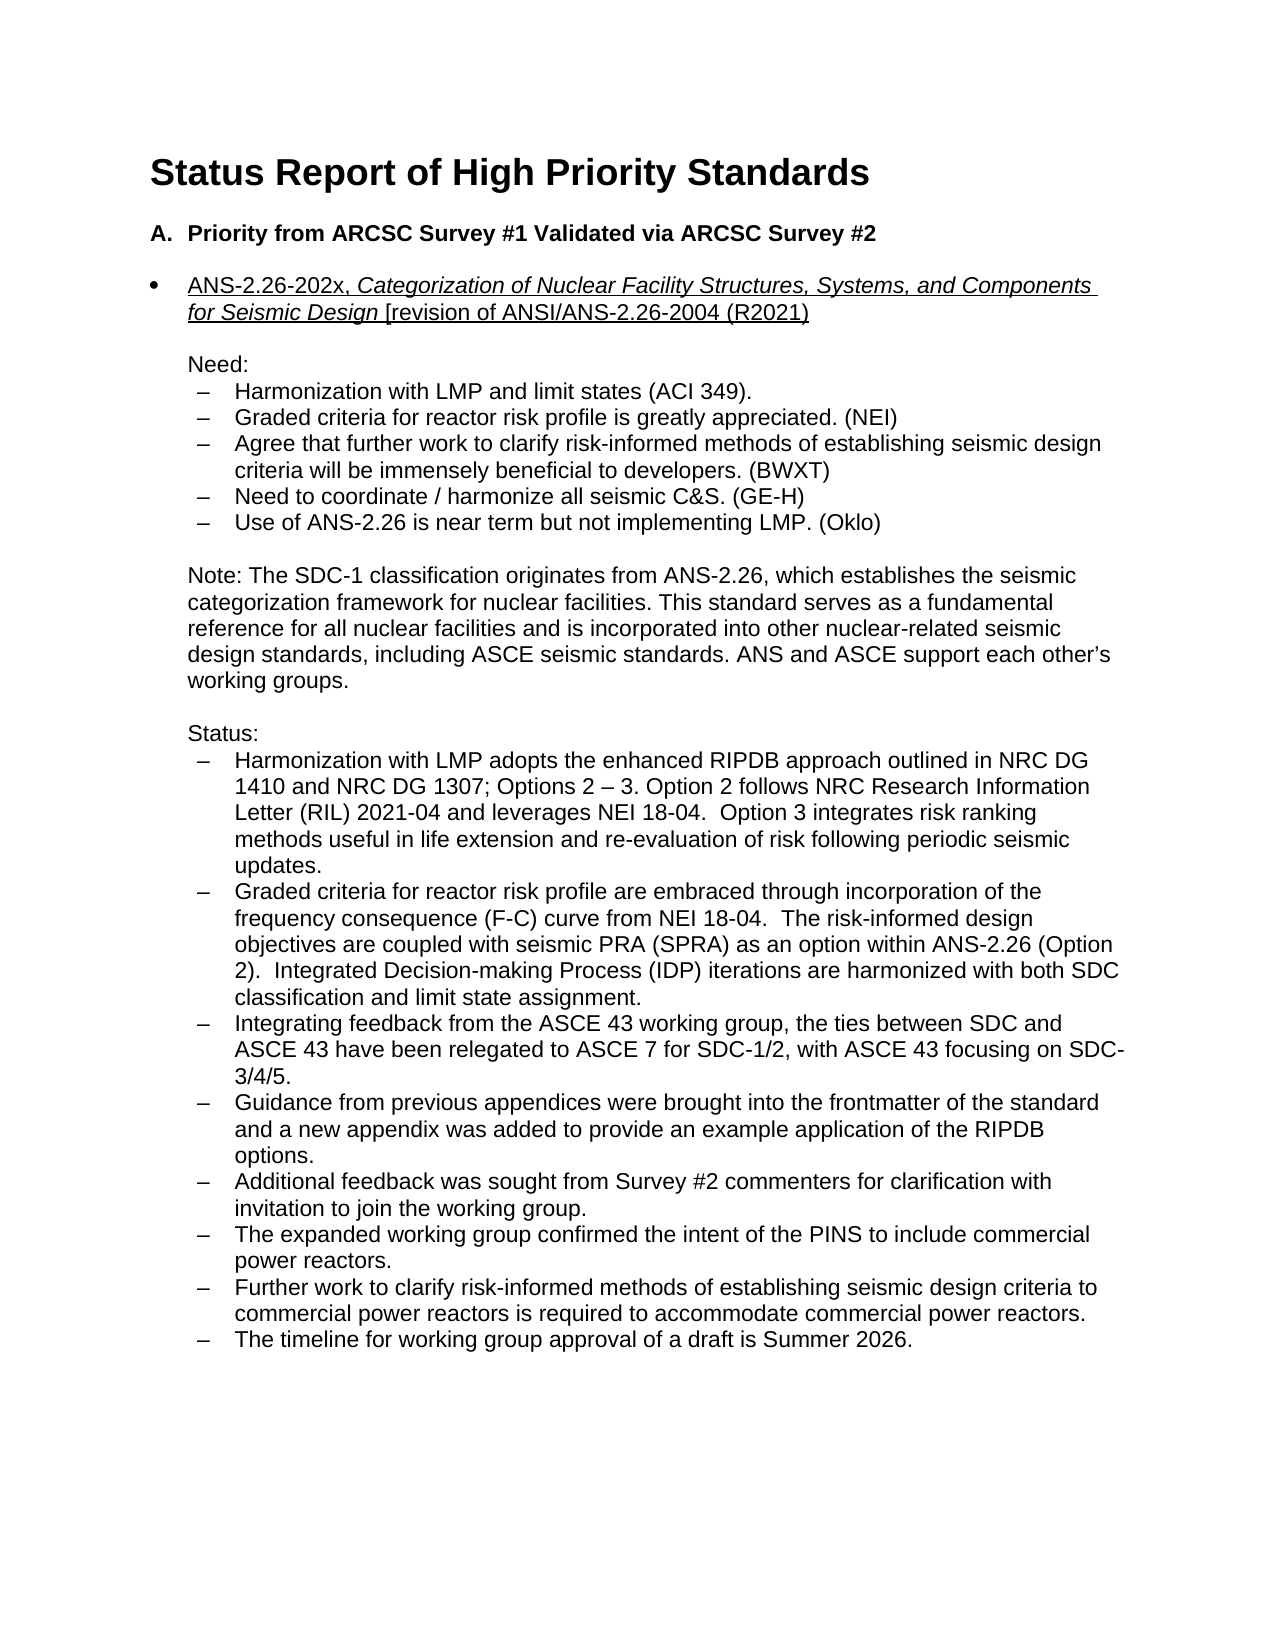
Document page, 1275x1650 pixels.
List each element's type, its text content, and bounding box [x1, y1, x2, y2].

list Graded criteria for reactor risk profile is greatly appreciated. (NEI) [197, 404, 1125, 430]
list Status: [187, 720, 1125, 747]
list Graded criteria for reactor risk profile are embraced through incorporation of the frequency consequence (F-C) curve from NEI 18-04. The risk-informed design objectives are coupled with seismic PRA (SPRA) as an option within ANS-2.26 (Option 2). Integrated Decision-making Process (IDP) iterations are harmonized with both SDC classification and limit state assignment. [197, 878, 1125, 1010]
list Integrating feedback from the ASCE 43 working group, the ties between SDC and ASCE 43 have been relegated to ASCE 7 for SDC-1/2, with ASCE 43 focusing on SDC-3/4/5. [197, 1010, 1125, 1089]
list ANS-2.26-202x, Categorization of Nuclear Facility Structures, Systems, and Components for Seismic Design [revision of ANSI/ANS-2.26-2004 (R2021) [150, 272, 1125, 325]
list The expanded working group confirmed the intent of the PINS to include commercial power reactors. [197, 1221, 1125, 1274]
list Need to coordinate / harmonize all seismic C&S. (GE-H) [197, 483, 1125, 509]
list Further work to clarify risk-informed methods of establishing seismic design criteria to commercial power reactors is required to accommodate commercial power reactors. [197, 1274, 1125, 1326]
list Additional feedback was sought from Survey #2 commenters for clarification with invitation to join the working group. [197, 1168, 1125, 1221]
text Status Report of High Priority Standards [150, 150, 1125, 193]
list The timeline for working group approval of a draft is Summer 2026. [197, 1326, 1125, 1353]
list Harmonization with LMP adopts the enhanced RIPDB approach outlined in NRC DG 1410 and NRC DG 1307; Options 2 – 3. Option 2 follows NRC Research Information Letter (RIL) 2021-04 and leverages NEI 18-04. Option 3 integrates risk ranking methods useful in life extension and re-evaluation of risk following periodic seismic updates. [197, 747, 1125, 878]
list Note: The SDC-1 classification originates from ANS-2.26, which establishes the seismic categorization framework for nuclear facilities. This standard serves as a fundamental reference for all nuclear facilities and is incorporated into other nuclear-related seismic design standards, including ASCE seismic standards. ANS and ASCE support each other’s working groups. [187, 562, 1125, 694]
list Agree that further work to clarify risk-informed methods of establishing seismic design criteria will be immensely beneficial to developers. (BWXT) [197, 430, 1125, 483]
list Need: [187, 351, 1125, 378]
list Guidance from previous appendices were brought into the frontmatter of the standard and a new appendix was added to provide an example application of the RIPDB options. [197, 1089, 1125, 1168]
list Harmonization with LMP and limit states (ACI 349). [197, 378, 1125, 404]
list Priority from ARCSC Survey #1 Validated via ARCSC Survey #2 [150, 219, 1125, 246]
list Use of ANS-2.26 is near term but not implementing LMP. (Oklo) [197, 509, 1125, 536]
